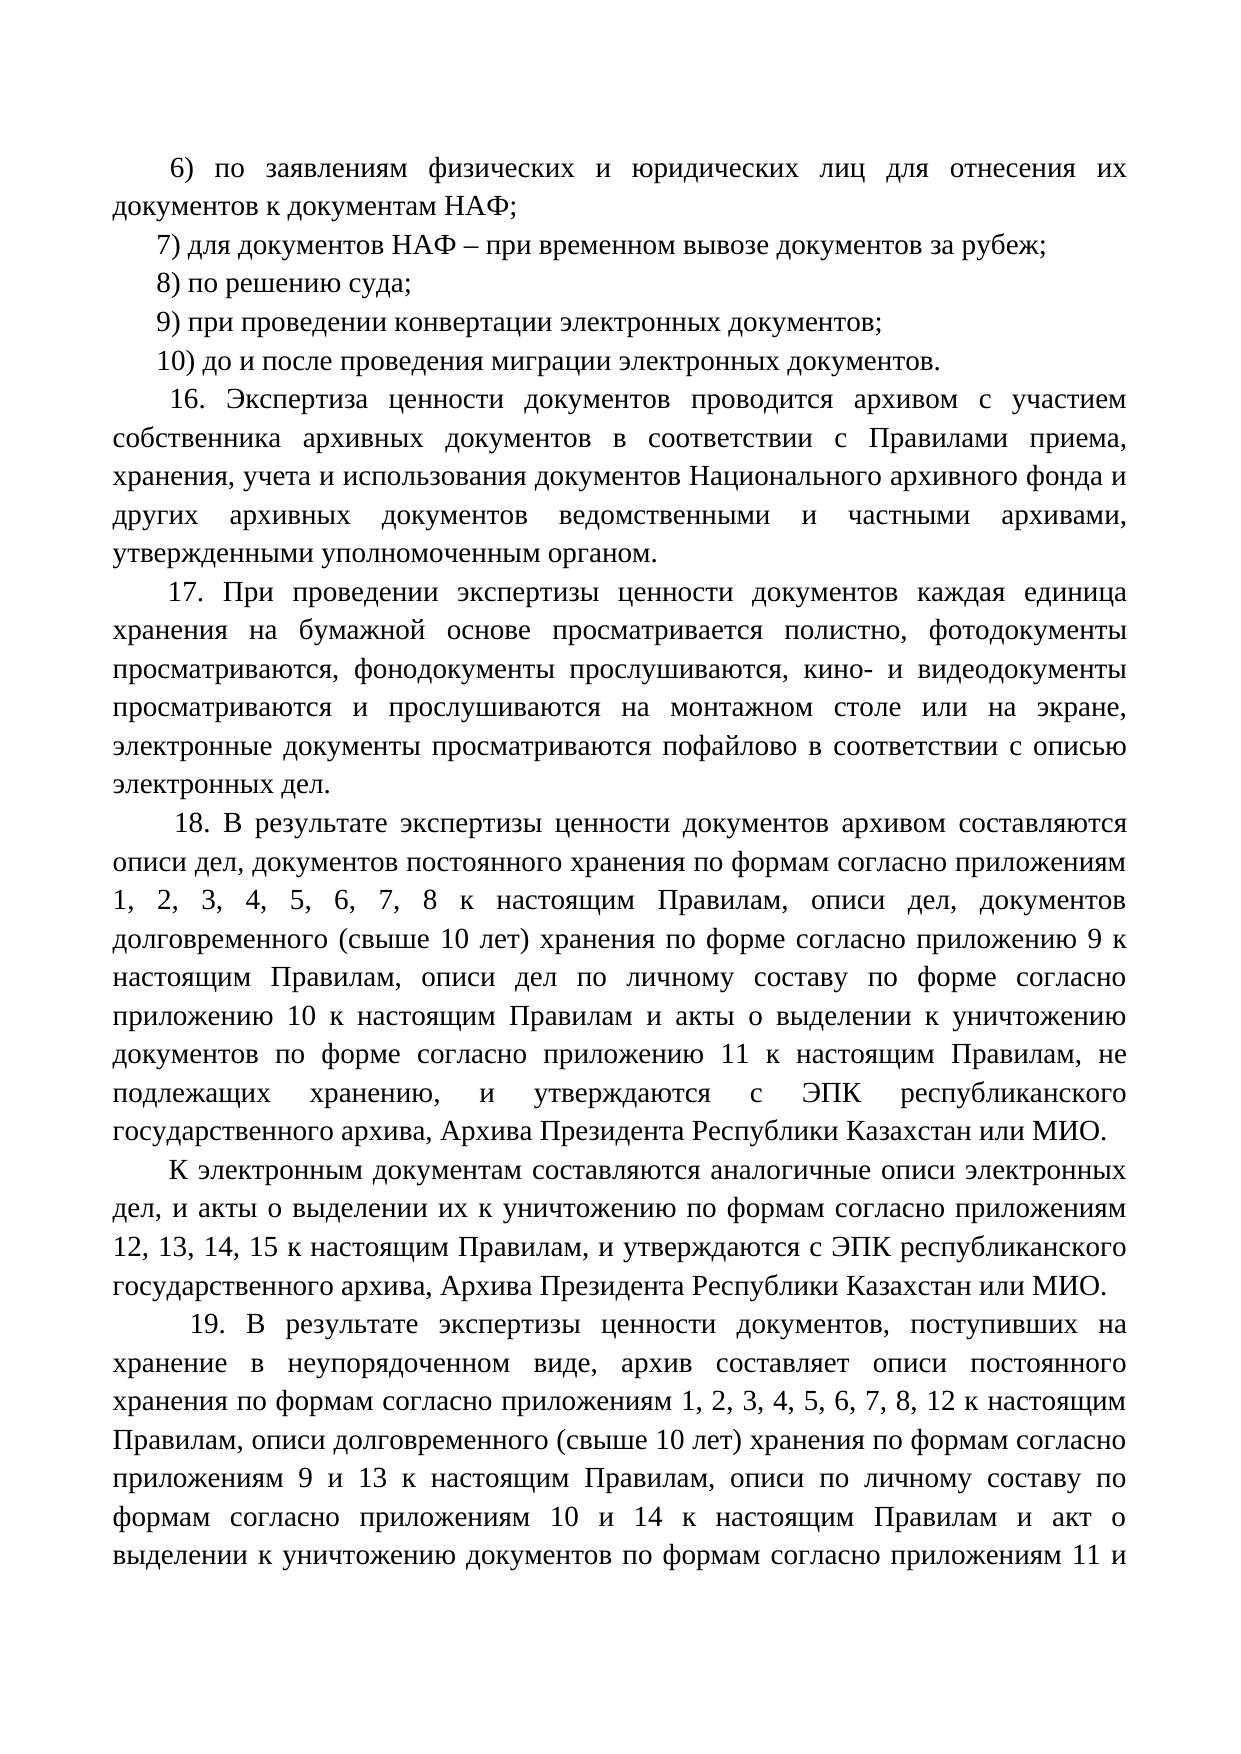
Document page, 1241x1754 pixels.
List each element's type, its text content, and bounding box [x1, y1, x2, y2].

text 16. Экспертиза ценности документов проводится архивом с участием собственника архивных документов в соответствии с Правилами приема, хранения, учета и использования документов Национального архивного фонда и других архивных документов ведомственными и частными архивами, утвержденными уполномоченным органом. [112, 381, 1128, 569]
text 8) по решению суда; [112, 266, 1128, 299]
text 7) для документов НАФ – при временном вывозе документов за рубеж; [112, 227, 1128, 261]
text 18. В результате экспертизы ценности документов архивом составляются описи дел, документов постоянного хранения по формам согласно приложениям 1, 2, 3, 4, 5, 6, 7, 8 к настоящим Правилам, описи дел, документов долговременного (свыше 10 лет) хранения по форме согласно приложению 9 к настоящим Правилам, описи дел по личному составу по форме согласно приложению 10 к настоящим Правилам и акты о выделении к уничтожению документов по форме согласно приложению 11 к настоящим Правилам, не подлежащих хранению, и утверждаются с ЭПК республиканского государственного архива, Архива Президента Республики Казахстан или МИО. [112, 805, 1128, 1147]
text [112, 1306, 1128, 1571]
text К электронным документам составляются аналогичные описи электронных дел, и акты о выделении их к уничтожению по формам согласно приложениям 12, 13, 14, 15 к настоящим Правилам, и утверждаются с ЭПК республиканского государственного архива, Архива Президента Республики Казахстан или МИО. [112, 1152, 1128, 1301]
text 17. При проведении экспертизы ценности документов каждая единица хранения на бумажной основе просматривается полистно, фотодокументы просматриваются, фонодокументы прослушиваются, кино- и видеодокументы просматриваются и прослушиваются на монтажном столе или на экране, электронные документы просматриваются пофайлово в соответствии с описью электронных дел. [112, 574, 1128, 800]
text 10) до и после проведения миграции электронных документов. [112, 343, 1128, 376]
text 6) по заявлениям физических и юридических лиц для отнесения их документов к документам НАФ; [112, 150, 1128, 222]
text 9) при проведении конвертации электронных документов; [112, 304, 1128, 338]
